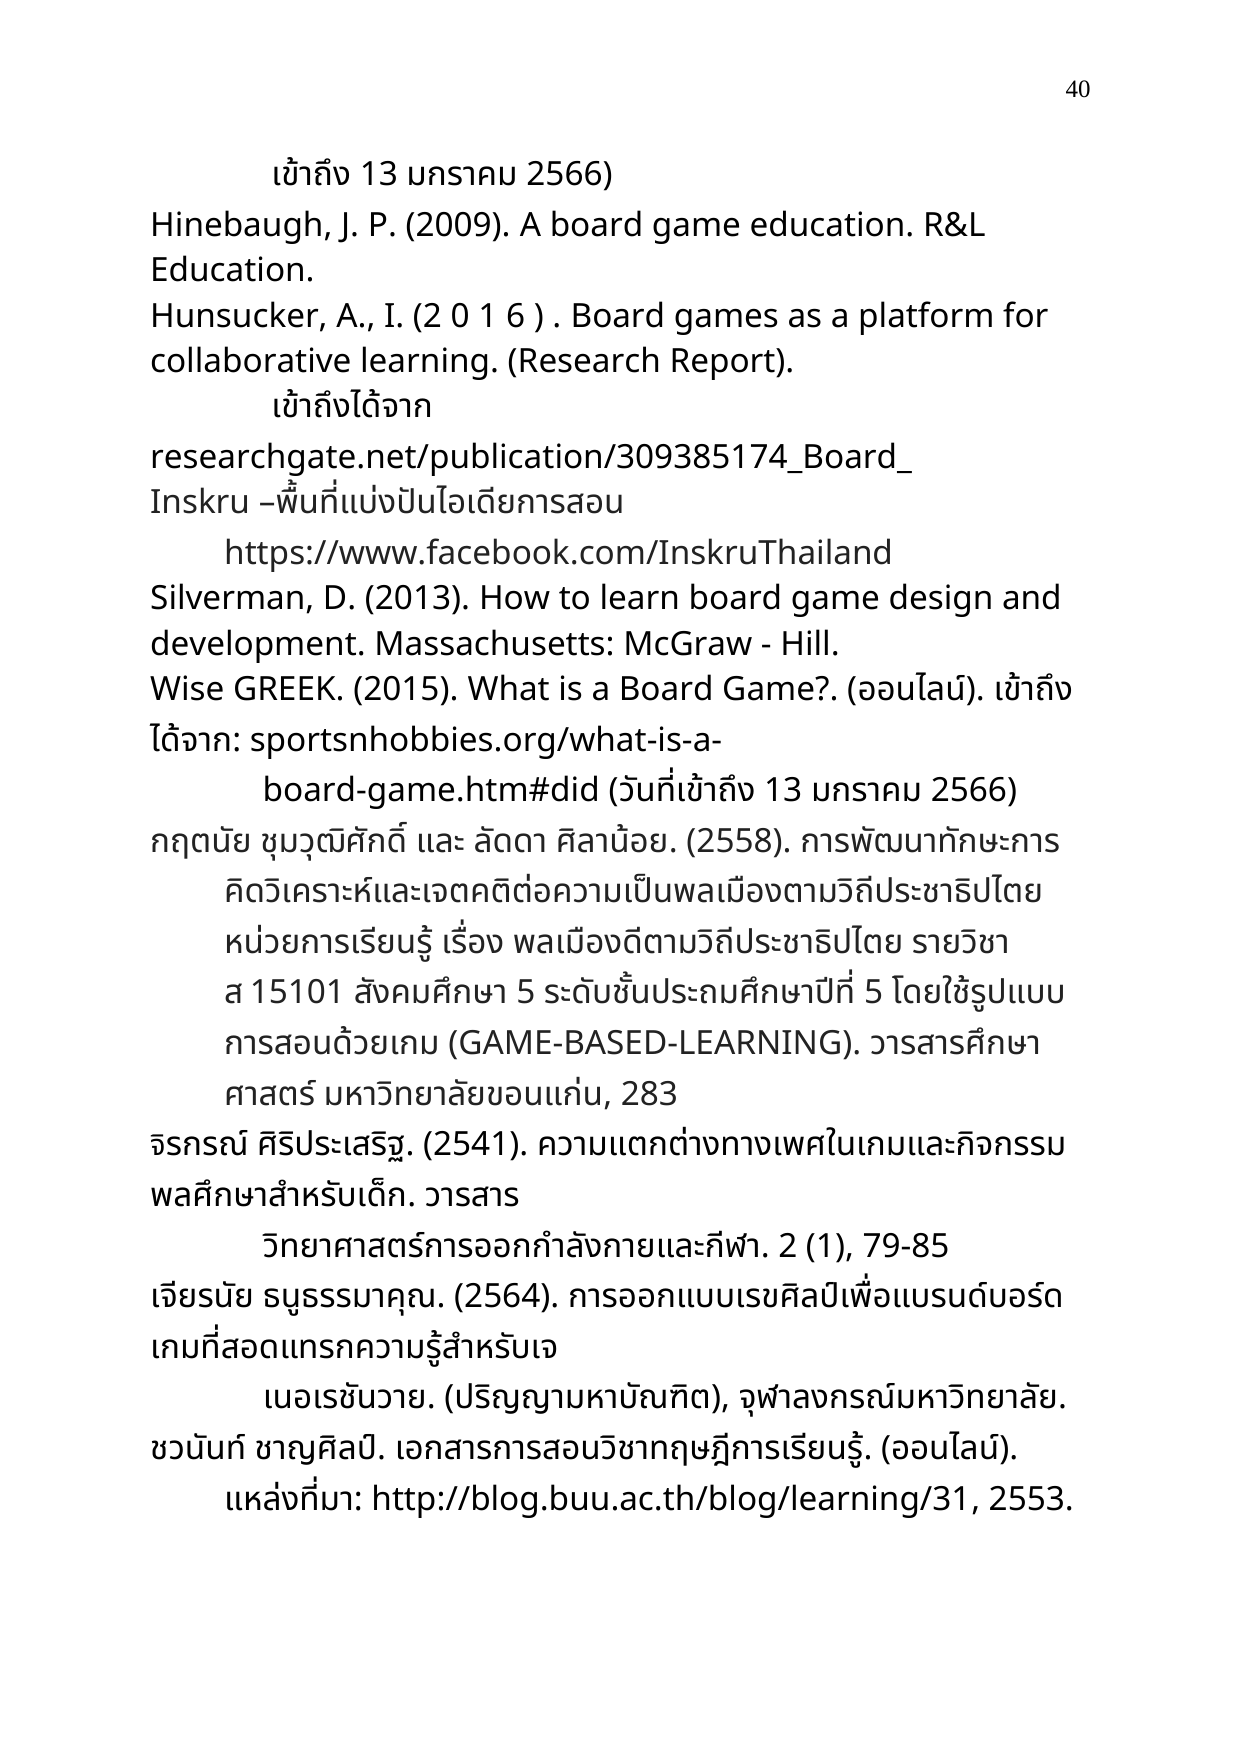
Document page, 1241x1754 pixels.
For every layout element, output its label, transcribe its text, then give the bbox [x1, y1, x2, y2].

text กฤตนัย ชุมวุฒิศักดิ์ และ ลัดดา ศิลาน้อย. (2558). การพัฒนาทักษะการคิดวิเคราะห์และเจตคติต่อความเป็นพลเมืองตามวิถีประชาธิปไตยหน่วยการเรียนรู้ เรื่อง พลเมืองดีตามวิถีประชาธิปไตย รายวิชา ส15101 สังคมศึกษา 5 ระดับชั้นประถมศึกษาปีที่ 5 โดยใช้รูปแบบการสอนด้วยเกม (GAME-BASED-LEARNING). วารสารศึกษาศาสตร์ มหาวิทยาลัยขอนแก่น, 283 [150, 817, 1090, 1120]
text board-game.htm#did (วันที่เข้าถึง 13 มกราคม 2566) [150, 766, 1090, 817]
text Hunsucker, A., I. (2 0 1 6 ) . Board games as a platform for collaborative learning. (Research Report). [150, 291, 1090, 382]
text เนอเรชันวาย. (ปริญญามหาบัณฑิต), จุฬาลงกรณ์มหาวิทยาลัย. [150, 1373, 1090, 1424]
text Wise GREEK. (2015). What is a Board Game?. (ออนไลน์). เข้าถึงได้จาก: sportsnhobbies.org/what-is-a- [150, 665, 1090, 766]
text Inskru –พื้นที่แบ่งปันไอเดียการสอน https://www.facebook.com/InskruThailand [150, 478, 1090, 574]
text Silverman, D. (2013). How to learn board game design and development. Massachusetts: McGraw - Hill. [150, 574, 1090, 665]
text วิทยาศาสตร์การออกกำลังกายและกีฬา. 2 (1), 79-85 [150, 1221, 1090, 1272]
text เข้าถึงได้จาก researchgate.net/publication/309385174_Board_ [150, 382, 1090, 478]
text จิรกรณ์ ศิริประเสริฐ. (2541). ความแตกต่างทางเพศในเกมและกิจกรรมพลศึกษาสำหรับเด็ก. วารสาร [150, 1120, 1090, 1221]
text เข้าถึง 13 มกราคม 2566) [150, 150, 1090, 201]
text เจียรนัย ธนูธรรมาคุณ. (2564). การออกแบบเรขศิลป์เพื่อแบรนด์บอร์ดเกมที่สอดแทรกความรู้สำหรับเจ [150, 1272, 1090, 1373]
text Hinebaugh, J. P. (2009). A board game education. R&L Education. [150, 201, 1090, 291]
text ชวนันท์ ชาญศิลป์. เอกสารการสอนวิชาทฤษฎีการเรียนรู้. (ออนไลน์). แหล่งที่มา: http://blog.buu.ac.th/blog/learning/31, 2553. [150, 1424, 1090, 1525]
